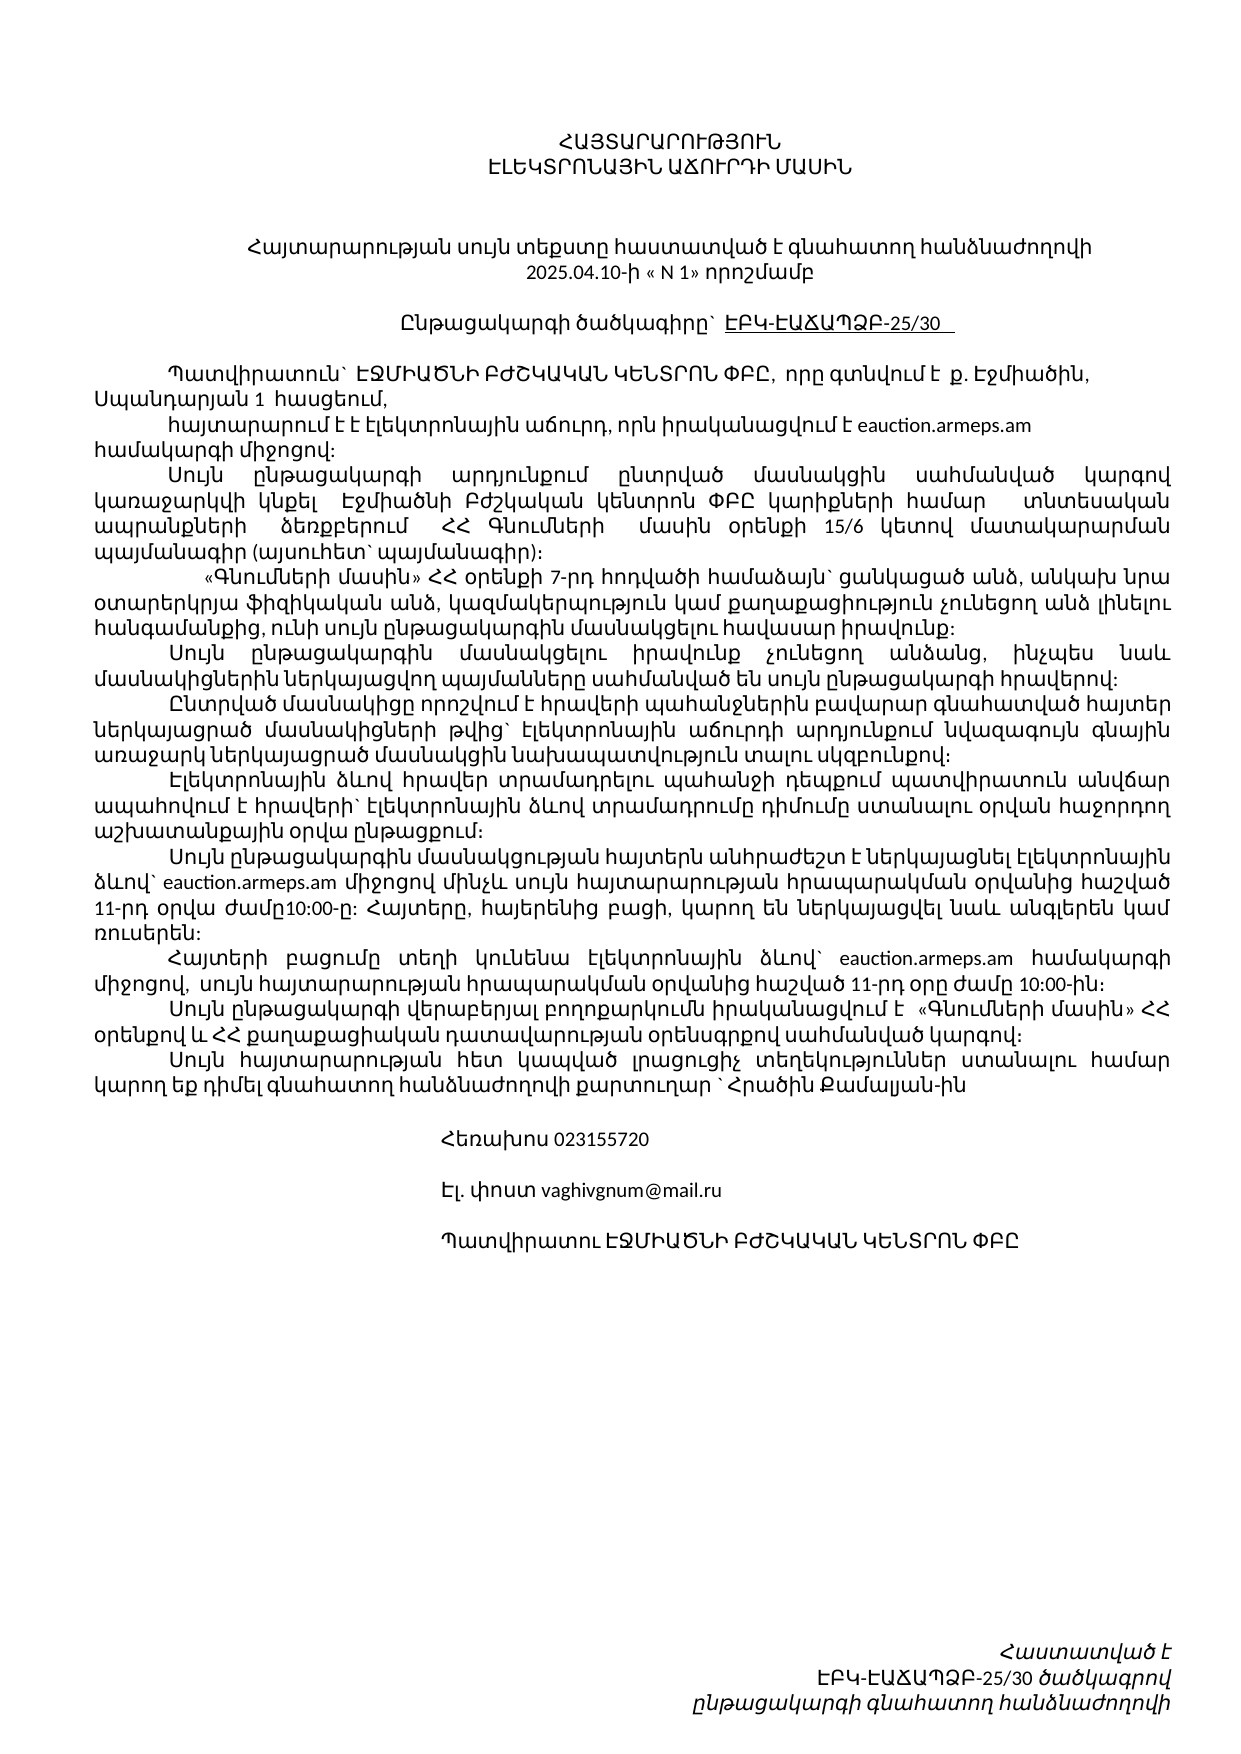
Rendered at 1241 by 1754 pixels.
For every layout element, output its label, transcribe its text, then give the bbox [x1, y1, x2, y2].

text Էլ. փոստ vaghivgnum@mail.ru [94, 1177, 1171, 1203]
text Հաստատված է [94, 1639, 1171, 1665]
text Հայտարարության սույն տեքստը հաստատված է գնահատող հանձնաժողովի [94, 234, 1171, 259]
text Էլեկտրոնային ձևով հրավեր տրամադրելու պահանջի դեպքում պատվիրատուն անվճար ապահովում է հրավերի` էլեկտրոնային ձևով տրամադրումը դիմումը ստանալու օրվան հաջորդող աշխատանքային օրվա ընթացքում։ [94, 768, 1171, 844]
text Սույն ընթացակարգի արդյունքում ընտրված մասնակցին սահմանված կարգով կառաջարկվի կնքել Էջմիածնի Բժշկական կենտրոն ՓԲԸ կարիքների համար տնտեսական ապրանքների ձեռքբերում ՀՀ Գնումների մասին օրենքի 15/6 կետով մատակարարման պայմանագիր (այսուհետ` պայմանագիր)։ [94, 463, 1171, 564]
text Սույն ընթացակարգին մասնակցության հայտերն անհրաժեշտ է ներկայացնել էլեկտրոնային ձևով` eauction.armeps.am միջոցով մինչև սույն հայտարարության հրապարակման օրվանից հաշված 11-րդ օրվա ժամը10:00-ը: Հայտերը, հայերենից բացի, կարող են ներկայացվել նաև անգլերեն կամ ռուսերեն: [94, 844, 1171, 946]
text Պատվիրատուն` ԷՋՄԻԱԾՆԻ ԲԺՇԿԱԿԱՆ ԿԵՆՏՐՈՆ ՓԲԸ, որը գտնվում է ք. Էջմիածին, Սպանդարյան 1 հասցեում, [94, 361, 1171, 412]
text 2025.04.10 -ի « N 1» որոշմամբ [94, 259, 1171, 285]
text ընթացակարգի գնահատող հանձնաժողովի [94, 1690, 1171, 1716]
text Հայտերի բացումը տեղի կունենա էլեկտրոնային ձևով` eauction.armeps.am համակարգի միջոցով, սույն հայտարարության հրապարակման օրվանից հաշված 11-րդ օրը ժամը 10:00-ին։ [94, 946, 1171, 996]
text Սույն ընթացակարգին մասնակցելու իրավունք չունեցող անձանց, ինչպես նաև մասնակիցներին ներկայացվող պայմանները սահմանված են սույն ընթացակարգի հրավերով: [94, 641, 1171, 691]
text Ընտրված մասնակիցը որոշվում է հրավերի պահանջներին բավարար գնահատված հայտեր ներկայացրած մասնակիցների թվից` էլեկտրոնային աճուրդի արդյունքում նվազագույն գնային առաջարկ ներկայացրած մասնակցին նախապատվություն տալու սկզբունքով։ [94, 691, 1171, 768]
text Սույն ընթացակարգի վերաբերյալ բողոքարկումն իրականացվում է «Գնումների մասին» ՀՀ օրենքով և ՀՀ քաղաքացիական դատավարության օրենսգրքով սահմանված կարգով։ [94, 996, 1171, 1047]
text ՀԱՅՏԱՐԱՐՈՒԹՅՈՒՆ [94, 129, 1171, 154]
text ԷԲԿ-ԷԱՃԱՊՁԲ-25/30 ծածկագրով [94, 1665, 1171, 1690]
text Ընթացակարգի ծածկագիրը` ԷԲԿ-ԷԱՃԱՊՁԲ-25/30 [94, 310, 1171, 336]
text հայտարարում է է էլեկտրոնային աճուրդ, որն իրականացվում է eauction.armeps.am համակարգի միջոցով: [94, 412, 1171, 463]
text «Գնումների մասին» ՀՀ օրենքի 7-րդ հոդվածի համաձայն` ցանկացած անձ, անկախ նրա օտարերկրյա ֆիզիկական անձ, կազմակերպություն կամ քաղաքացիություն չունեցող անձ լինելու հանգամանքից, ունի սույն ընթացակարգին մասնակցելու հավասար իրավունք: [94, 564, 1171, 641]
text Պատվիրատու ԷՋՄԻԱԾՆԻ ԲԺՇԿԱԿԱՆ ԿԵՆՏՐՈՆ ՓԲԸ [94, 1228, 1171, 1253]
text Սույն հայտարարության հետ կապված լրացուցիչ տեղեկություններ ստանալու համար կարող եք դիմել գնահատող հանձնաժողովի քարտուղար ` Հրածին Քամալյան-ին [94, 1047, 1171, 1098]
text Հեռախոս 023155720 [94, 1126, 1171, 1152]
text ԷԼԵԿՏՐՈՆԱՅԻՆ ԱՃՈՒՐԴԻ ՄԱՍԻՆ [94, 154, 1171, 180]
